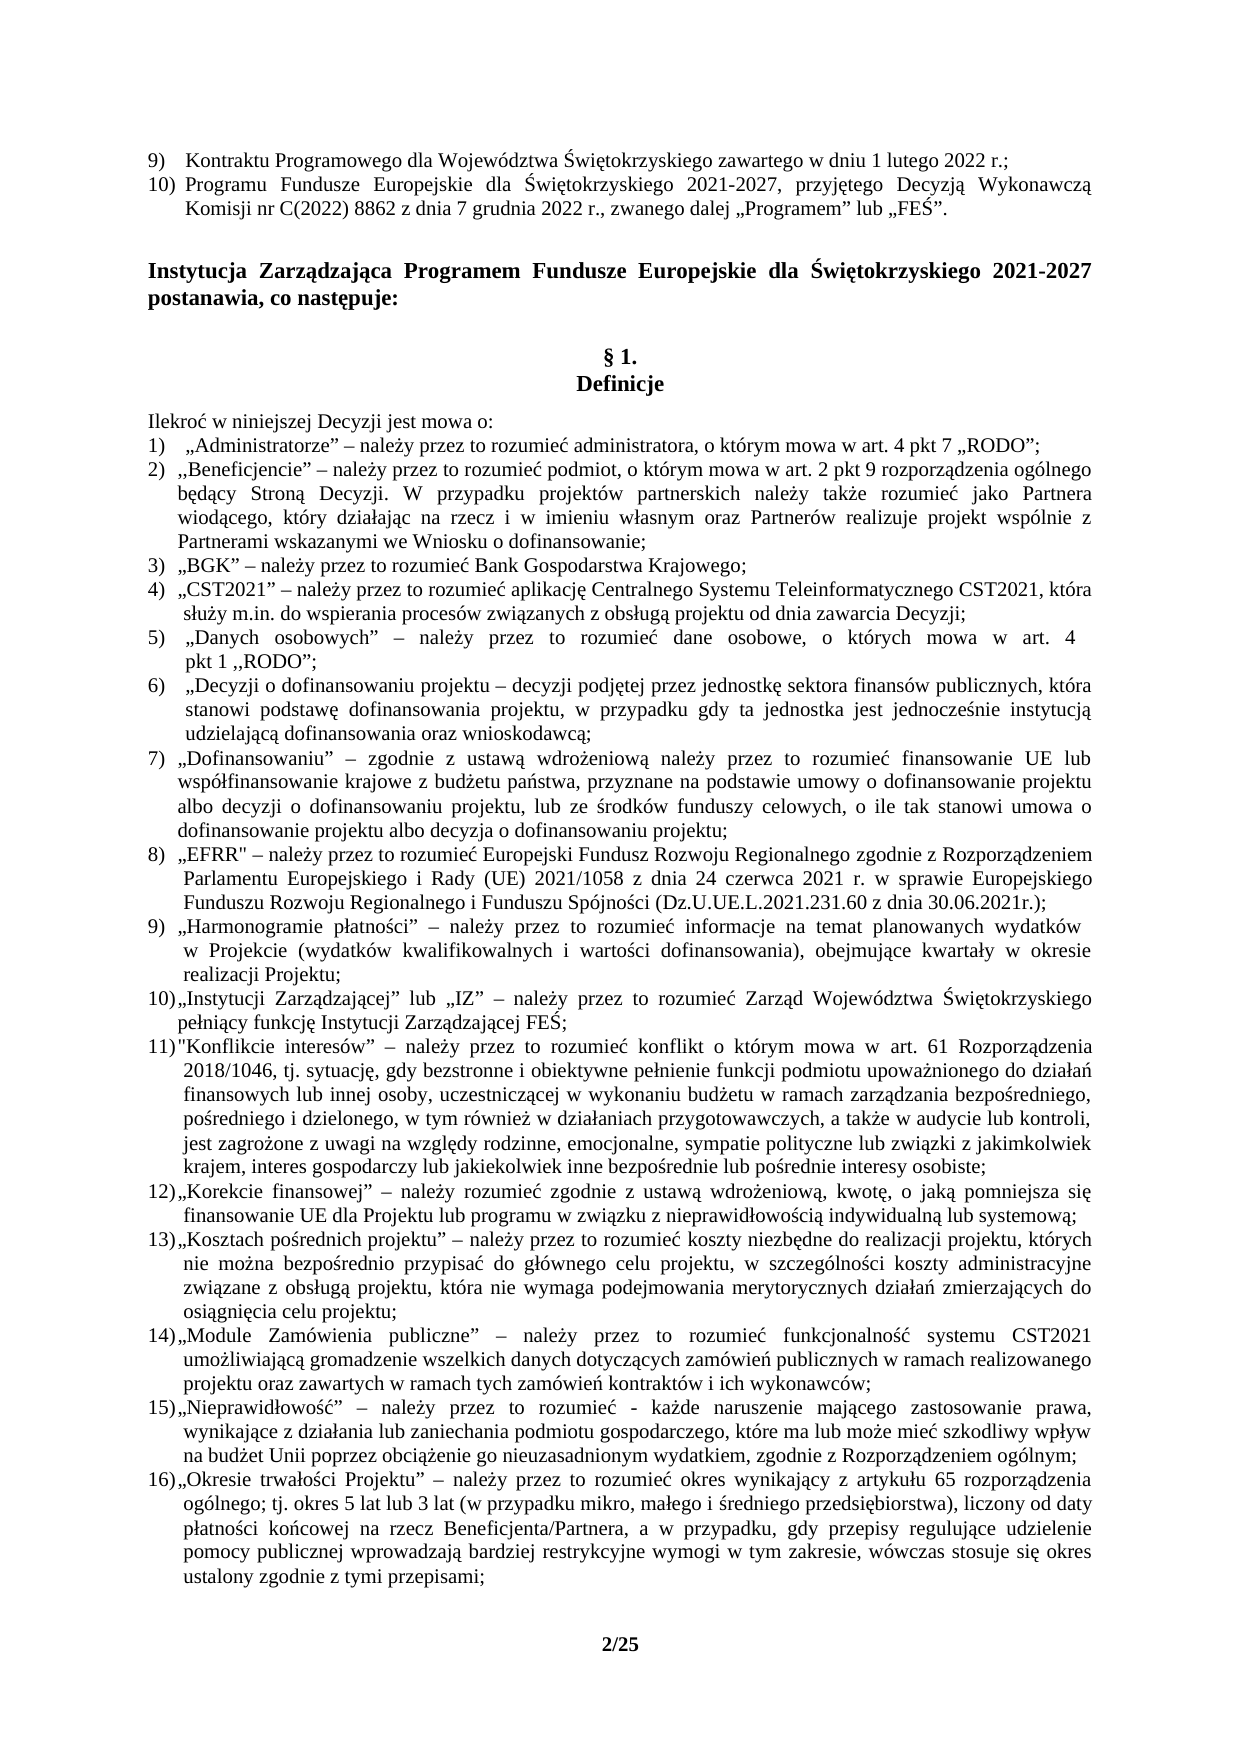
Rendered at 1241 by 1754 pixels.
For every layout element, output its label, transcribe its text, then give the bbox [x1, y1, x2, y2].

list „Harmonogramie płatności” – należy przez to rozumieć informacje na temat planowanych wydatków w Projekcie (wydatków kwalifikowalnych i wartości dofinansowania), obejmujące kwartały w okresie realizacji Projektu; [148, 914, 1093, 986]
list Kontraktu Programowego dla Województwa Świętokrzyskiego zawartego w dniu 1 lutego 2022 r.; [148, 148, 1093, 172]
list „Okresie trwałości Projektu” – należy przez to rozumieć okres wynikający z artykułu 65 rozporządzenia ogólnego; tj. okres 5 lat lub 3 lat (w przypadku mikro, małego i średniego przedsiębiorstwa), liczony od daty płatności końcowej na rzecz Beneficjenta/Partnera, a w przypadku, gdy przepisy regulujące udzielenie pomocy publicznej wprowadzają bardziej restrykcyjne wymogi w tym zakresie, wówczas stosuje się okres ustalony zgodnie z tymi przepisami; [148, 1467, 1093, 1588]
list ,,Beneficjencie” – należy przez to rozumieć podmiot, o którym mowa w art. 2 pkt 9 rozporządzenia ogólnego będący Stroną Decyzji. W przypadku projektów partnerskich należy także rozumieć jako Partnera wiodącego, który działając na rzecz i w imieniu własnym oraz Partnerów realizuje projekt wspólnie z Partnerami wskazanymi we Wniosku o dofinansowanie; [148, 457, 1093, 553]
list „Nieprawidłowość” – należy przez to rozumieć - każde naruszenie mającego zastosowanie prawa, wynikające z działania lub zaniechania podmiotu gospodarczego, które ma lub może mieć szkodliwy wpływ na budżet Unii poprzez obciążenie go nieuzasadnionym wydatkiem, zgodnie z Rozporządzeniem ogólnym; [148, 1395, 1093, 1467]
text § 1. Definicje [148, 343, 1093, 396]
list „CST2021” – należy przez to rozumieć aplikację Centralnego Systemu Teleinformatycznego CST2021, która służy m.in. do wspierania procesów związanych z obsługą projektu od dnia zawarcia Decyzji; [148, 577, 1093, 625]
list Programu Fundusze Europejskie dla Świętokrzyskiego 2021-2027, przyjętego Decyzją Wykonawczą Komisji nr C(2022) 8862 z dnia 7 grudnia 2022 r., zwanego dalej „Programem” lub „FEŚ”. [148, 172, 1093, 220]
list "Konflikcie interesów” – należy przez to rozumieć konflikt o którym mowa w art. 61 Rozporządzenia 2018/1046, tj. sytuację, gdy bezstronne i obiektywne pełnienie funkcji podmiotu upoważnionego do działań finansowych lub innej osoby, uczestniczącej w wykonaniu budżetu w ramach zarządzania bezpośredniego, pośredniego i dzielonego, w tym również w działaniach przygotowawczych, a także w audycie lub kontroli, jest zagrożone z uwagi na względy rodzinne, emocjonalne, sympatie polityczne lub związki z jakimkolwiek krajem, interes gospodarczy lub jakiekolwiek inne bezpośrednie lub pośrednie interesy osobiste; [148, 1034, 1093, 1178]
list „Kosztach pośrednich projektu” – należy przez to rozumieć koszty niezbędne do realizacji projektu, których nie można bezpośrednio przypisać do głównego celu projektu, w szczególności koszty administracyjne związane z obsługą projektu, która nie wymaga podejmowania merytorycznych działań zmierzających do osiągnięcia celu projektu; [148, 1227, 1093, 1323]
list „Instytucji Zarządzającej” lub „IZ” – należy przez to rozumieć Zarząd Województwa Świętokrzyskiego pełniący funkcję Instytucji Zarządzającej FEŚ; [148, 986, 1093, 1034]
list „Administratorze” – należy przez to rozumieć administratora, o którym mowa w art. 4 pkt 7 „RODO”; [148, 433, 1093, 457]
list „Module Zamówienia publiczne” – należy przez to rozumieć funkcjonalność systemu CST2021 umożliwiającą gromadzenie wszelkich danych dotyczących zamówień publicznych w ramach realizowanego projektu oraz zawartych w ramach tych zamówień kontraktów i ich wykonawców; [148, 1323, 1093, 1395]
text Ilekroć w niniejszej Decyzji jest mowa o: [148, 408, 1093, 433]
list „Korekcie finansowej” – należy rozumieć zgodnie z ustawą wdrożeniową, kwotę, o jaką pomniejsza się finansowanie UE dla Projektu lub programu w związku z nieprawidłowością indywidualną lub systemową; [148, 1178, 1093, 1227]
list „Danych osobowych” – należy przez to rozumieć dane osobowe, o których mowa w art. 4 pkt 1 ,,RODO”; [148, 625, 1093, 673]
list „Dofinansowaniu” – zgodnie z ustawą wdrożeniową należy przez to rozumieć finansowanie UE lub współfinansowanie krajowe z budżetu państwa, przyznane na podstawie umowy o dofinansowanie projektu albo decyzji o dofinansowaniu projektu, lub ze środków funduszy celowych, o ile tak stanowi umowa o dofinansowanie projektu albo decyzja o dofinansowaniu projektu; [148, 745, 1093, 842]
list „EFRR" – należy przez to rozumieć Europejski Fundusz Rozwoju Regionalnego zgodnie z Rozporządzeniem Parlamentu Europejskiego i Rady (UE) 2021/1058 z dnia 24 czerwca 2021 r. w sprawie Europejskiego Funduszu Rozwoju Regionalnego i Funduszu Spójności (Dz.U.UE.L.2021.231.60 z dnia 30.06.2021r.); [148, 842, 1093, 914]
text Instytucja Zarządzająca Programem Fundusze Europejskie dla Świętokrzyskiego 2021-2027 postanawia, co następuje: [148, 257, 1093, 310]
list „Decyzji o dofinansowaniu projektu – decyzji podjętej przez jednostkę sektora finansów publicznych, która stanowi podstawę dofinansowania projektu, w przypadku gdy ta jednostka jest jednocześnie instytucją udzielającą dofinansowania oraz wnioskodawcą; [148, 673, 1093, 745]
list „BGK” – należy przez to rozumieć Bank Gospodarstwa Krajowego; [148, 553, 1093, 577]
